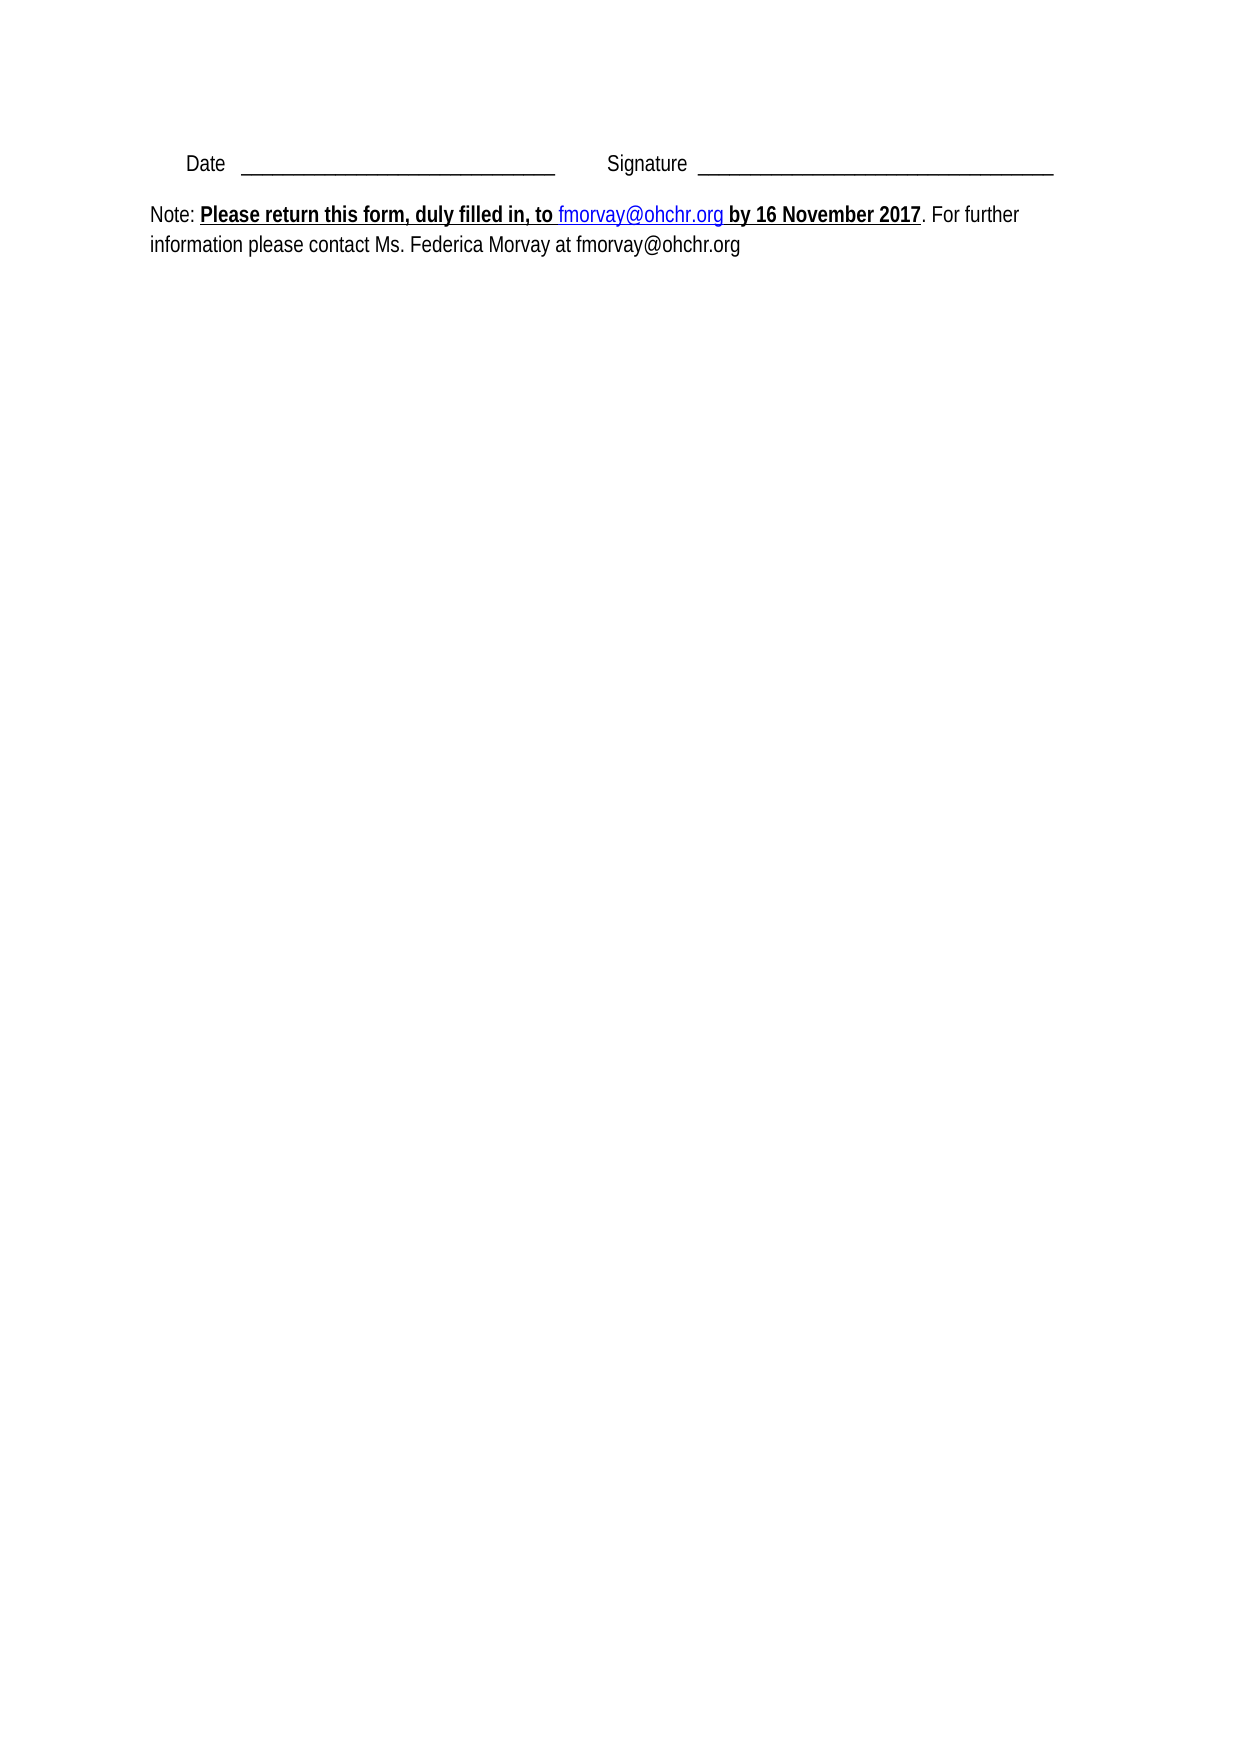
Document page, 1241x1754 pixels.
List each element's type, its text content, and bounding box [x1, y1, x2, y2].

text Date ______________________________ Signature __________________________________ [186, 150, 1054, 176]
text Note: Please return this form, duly filled in, to fmorvay@ohchr.org by 16 November 2017. For further information please contact Ms. Federica Morvay at fmorvay@ohchr.org [150, 201, 1090, 258]
